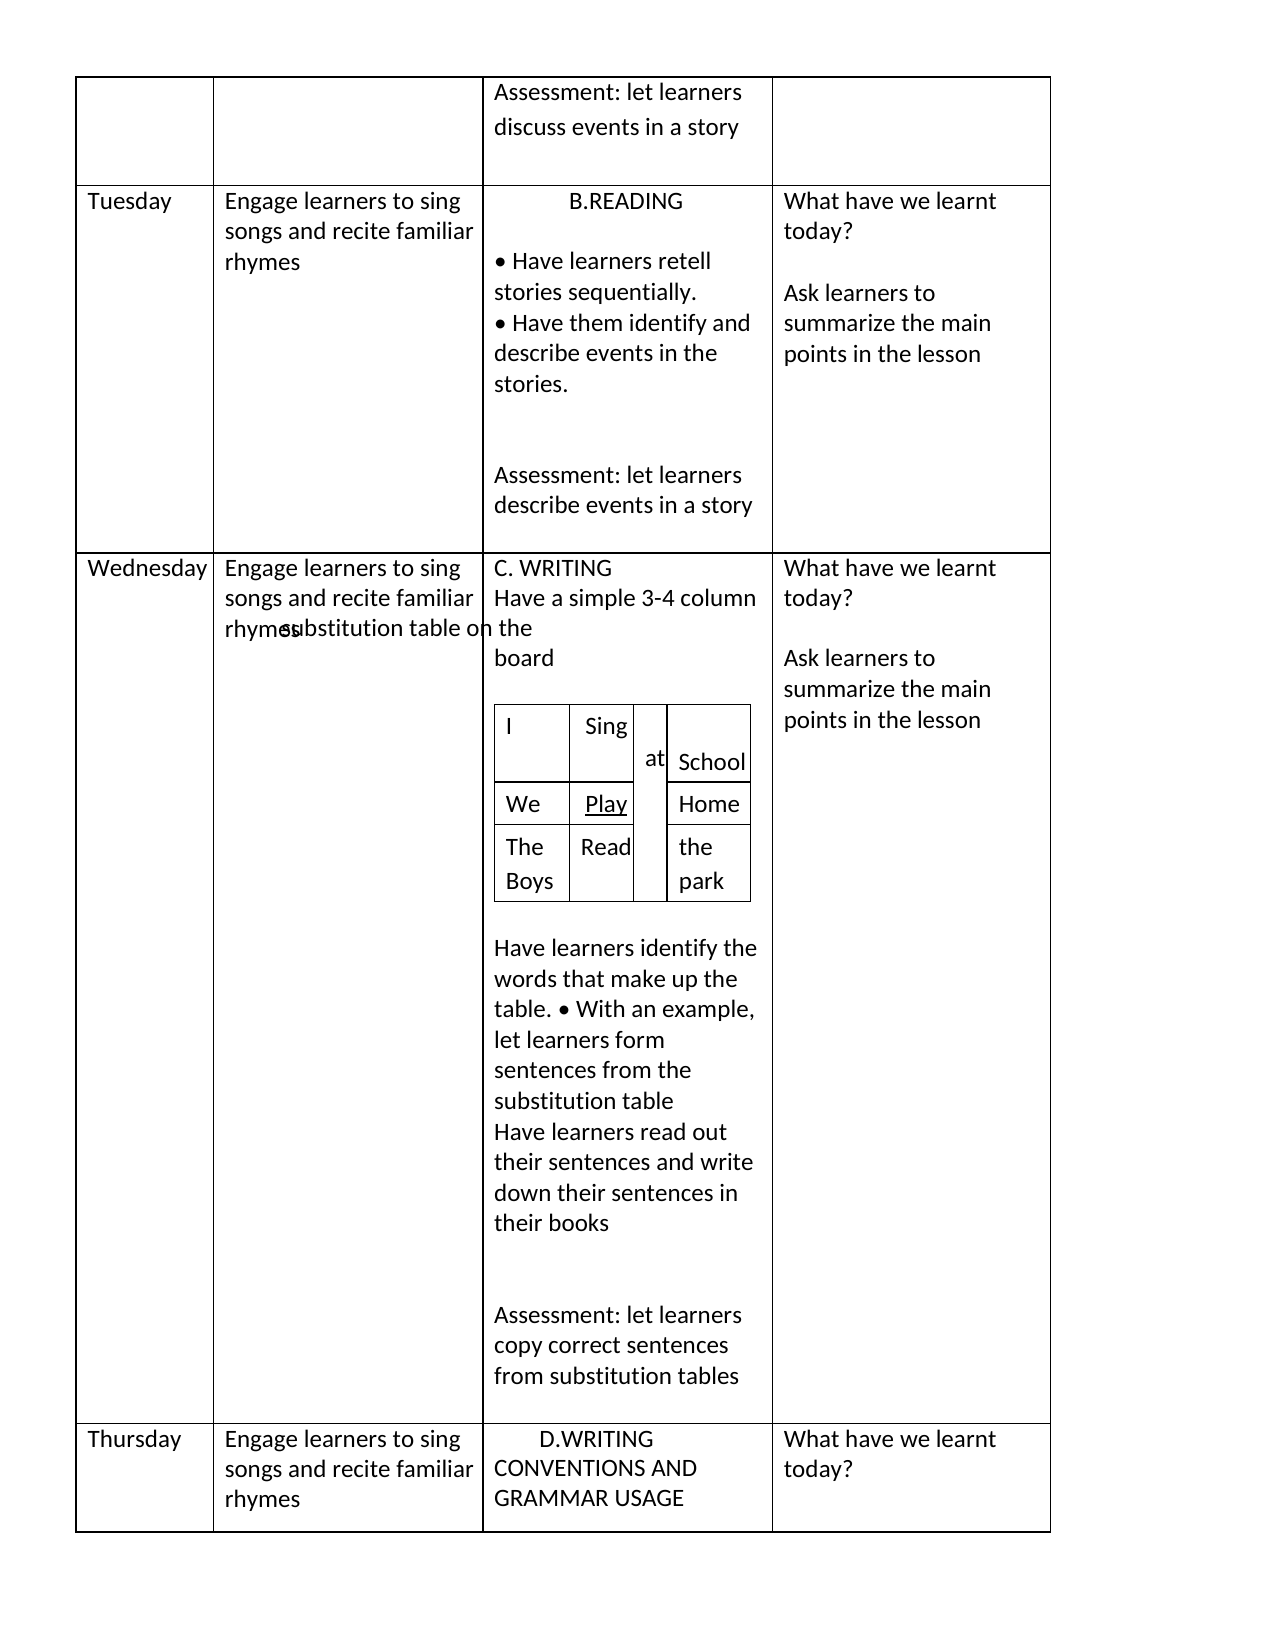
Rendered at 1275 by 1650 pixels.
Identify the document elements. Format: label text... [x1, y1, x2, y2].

table_header [668, 705, 750, 781]
table_cell [495, 825, 569, 901]
text substitution table on the [64, 613, 748, 643]
table_header [570, 705, 633, 781]
table_header [495, 705, 569, 781]
table_cell [668, 783, 750, 823]
table_cell [495, 783, 569, 823]
table_cell [570, 783, 633, 823]
table_header [634, 705, 666, 901]
table_cell [668, 825, 750, 901]
text summarize the main [64, 674, 991, 704]
table_cell [570, 825, 633, 901]
